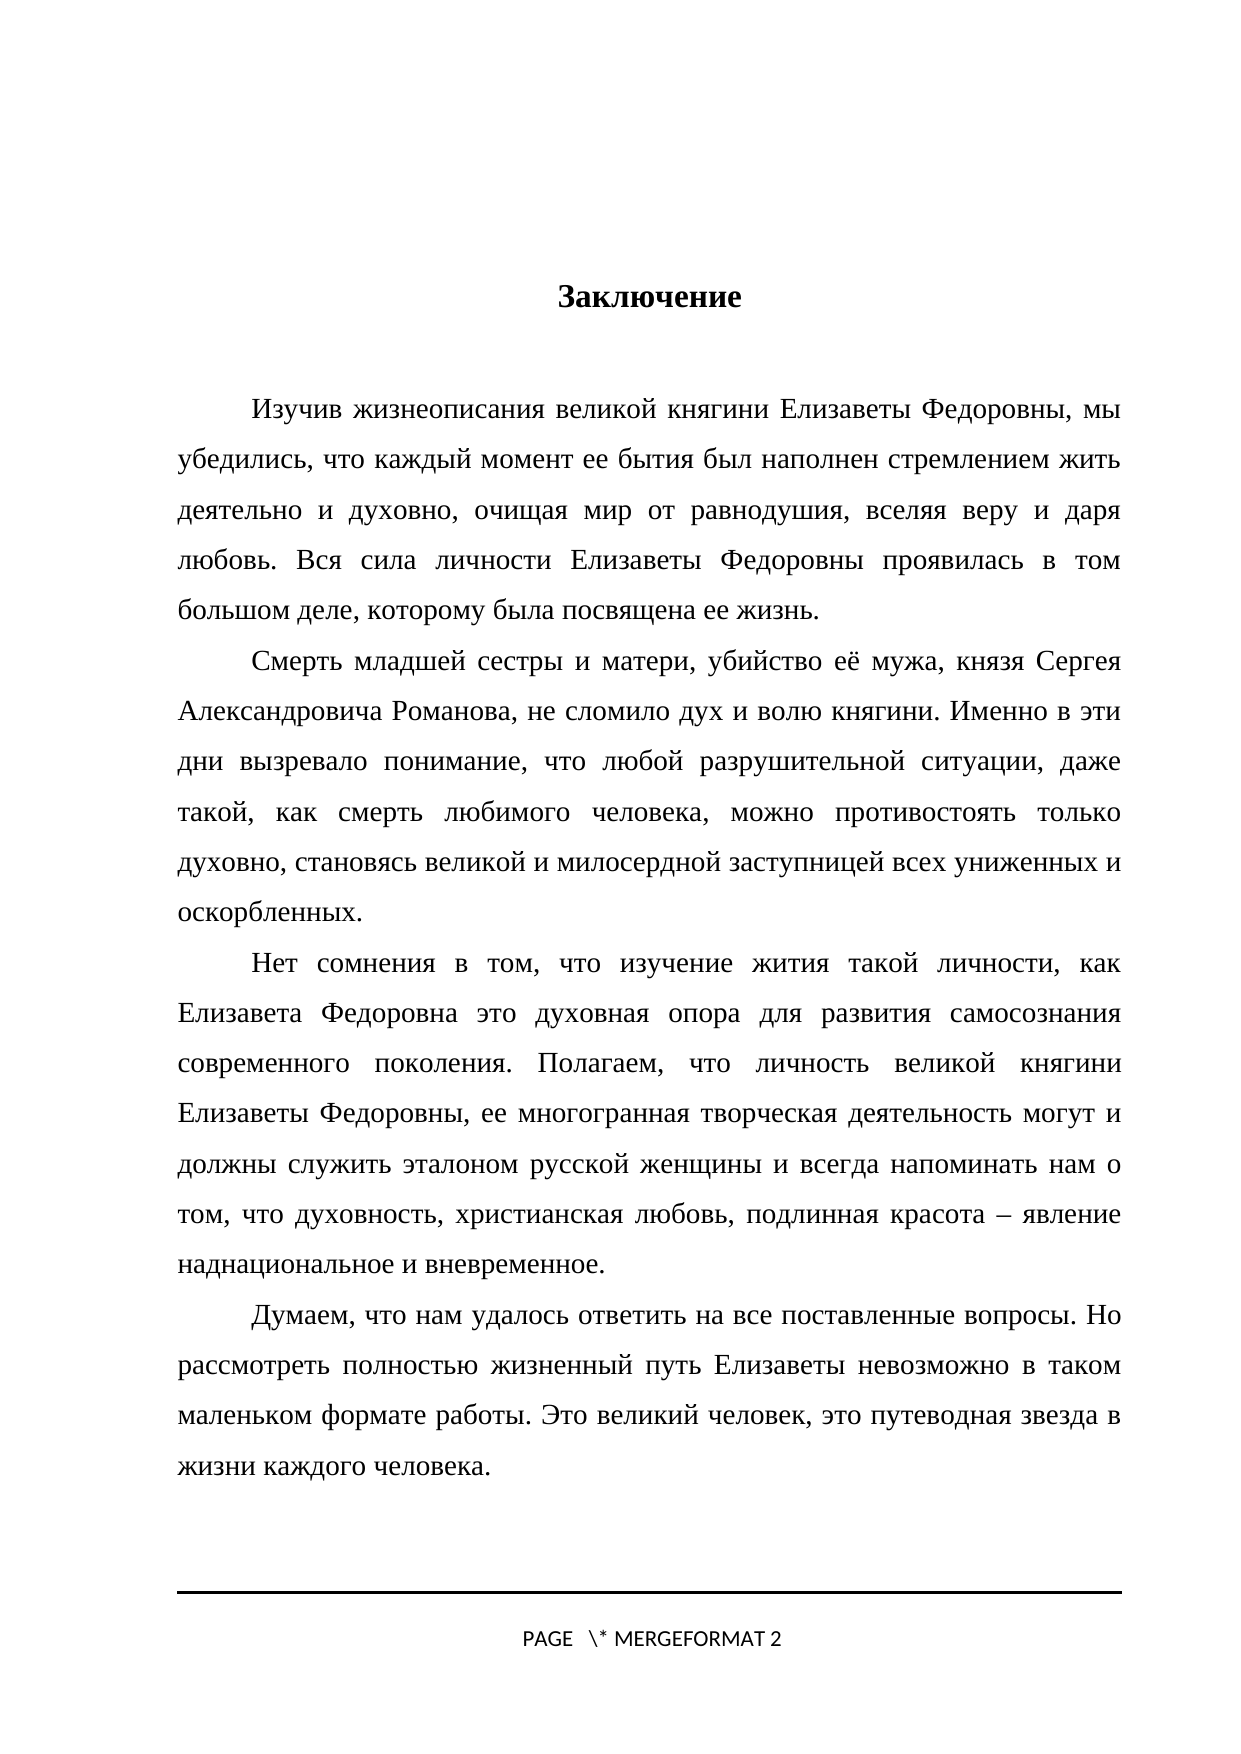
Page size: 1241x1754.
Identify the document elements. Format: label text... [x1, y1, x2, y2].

text Изучив жизнеописания великой княгини Елизаветы Федоровны, мы убедились, что каждый момент ее бытия был наполнен стремлением жить деятельно и духовно, очищая мир от равнодушия, вселяя веру и даря любовь. Вся сила личности Елизаветы Федоровны проявилась в том большом деле, которому была посвящена ее жизнь. [177, 391, 1122, 626]
text Думаем, что нам удалось ответить на все поставленные вопросы. Но рассмотреть полностью жизненный путь Елизаветы невозможно в таком маленьком формате работы. Это великий человек, это путеводная звезда в жизни каждого человека. [177, 1297, 1122, 1481]
text Нет сомнения в том, что изучение жития такой личности, как Елизавета Федоровна это духовная опора для развития самосознания современного поколения. Полагаем, что личность великой княгини Елизаветы Федоровны, ее многогранная творческая деятельность могут и должны служить эталоном русской женщины и всегда напоминать нам о том, что духовность, христианская любовь, подлинная красота – явление наднациональное и вневременное. [177, 945, 1122, 1280]
text Заключение [177, 276, 1122, 314]
text Смерть младшей сестры и матери, убийство её мужа, князя Сергея Александровича Романова, не сломило дух и волю княгини. Именно в эти дни вызревало понимание, что любой разрушительной ситуации, даже такой, как смерть любимого человека, можно противостоять только духовно, становясь великой и милосердной заступницей всех униженных и оскорбленных. [177, 643, 1122, 928]
